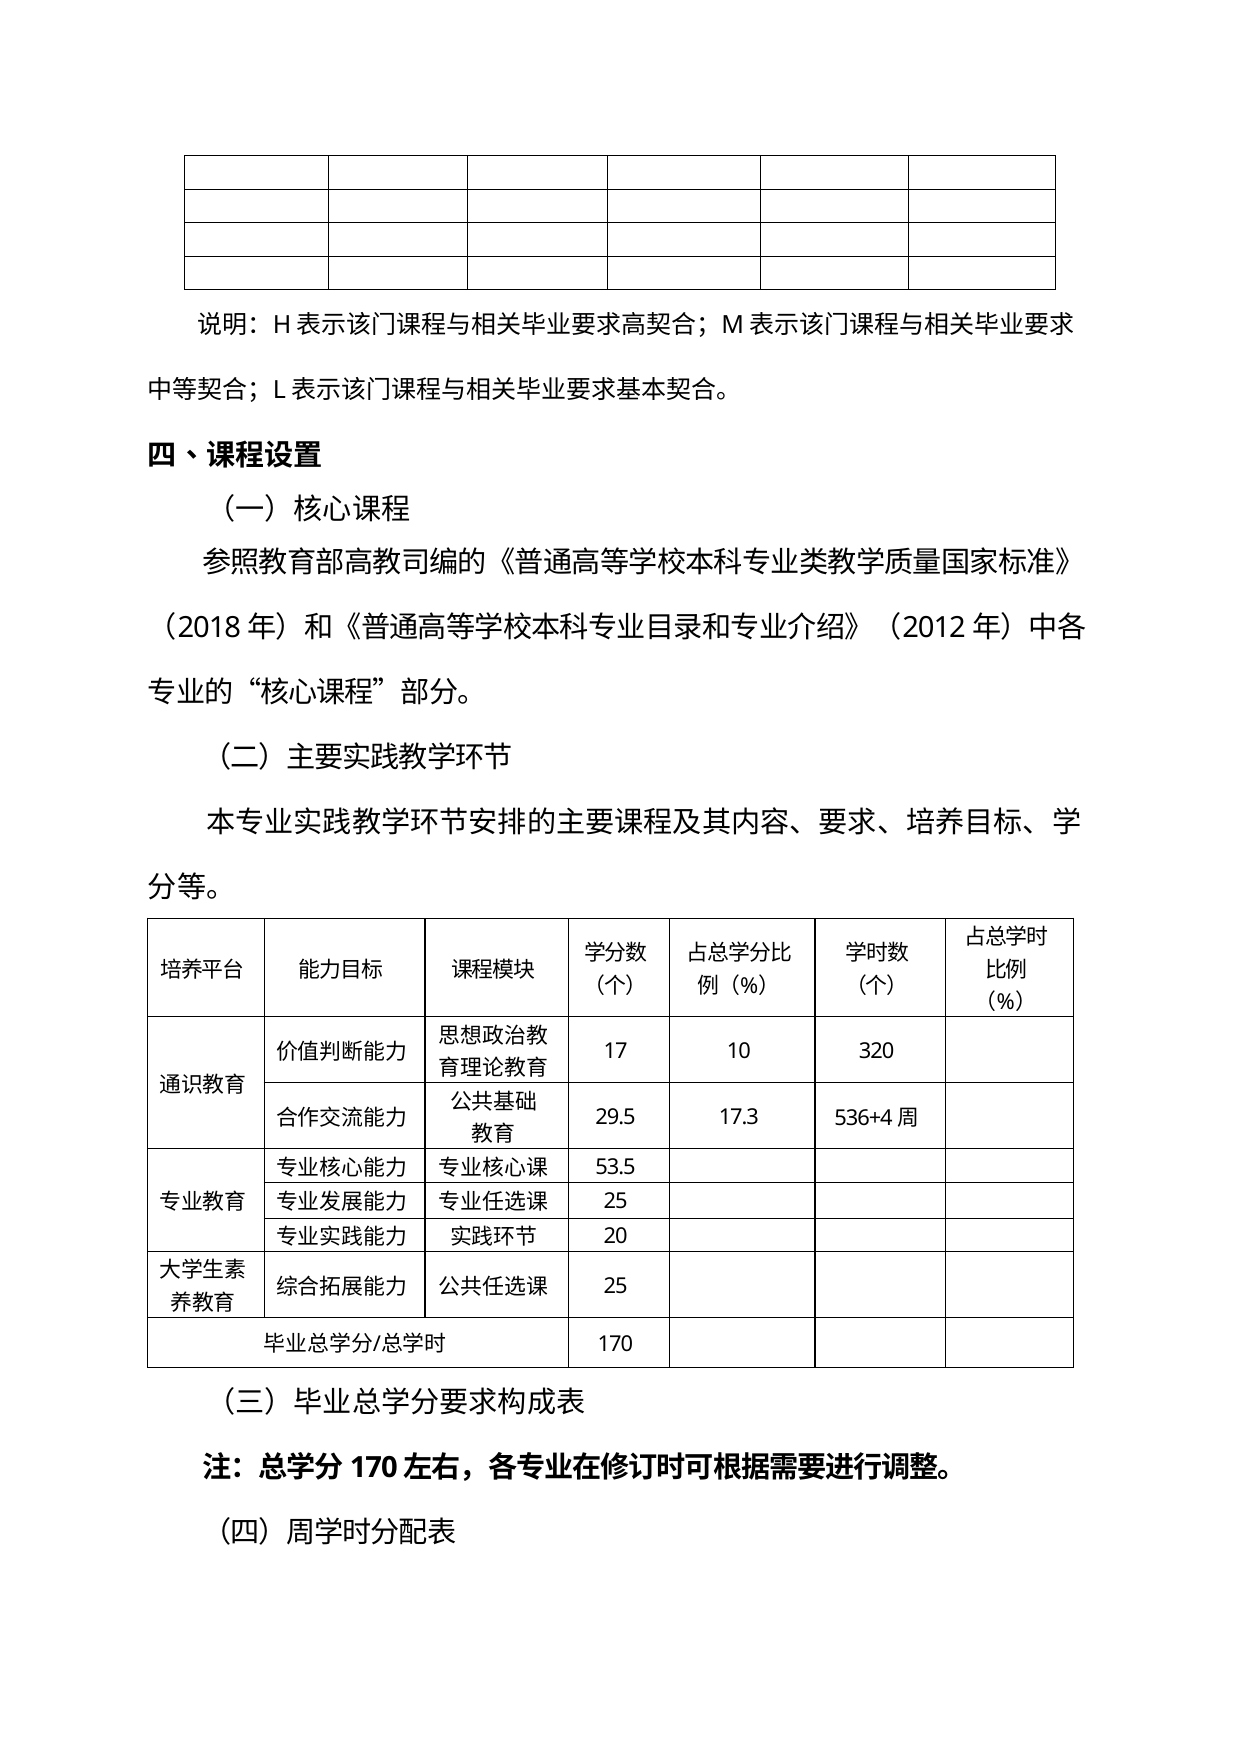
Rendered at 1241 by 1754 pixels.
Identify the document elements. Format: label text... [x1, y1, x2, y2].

table_cell 专业核心能力 [265, 1149, 424, 1182]
table_header 占总学分比例（%） [670, 919, 814, 1016]
table_cell [816, 1318, 945, 1367]
table_cell [329, 156, 467, 189]
table_cell [329, 223, 467, 256]
table_cell [816, 1149, 945, 1182]
table_cell [670, 1219, 814, 1251]
table_cell [670, 1149, 814, 1182]
table_cell 公共任选课 [426, 1252, 568, 1317]
table_cell 320 [816, 1017, 945, 1082]
table_cell 毕业总学分/总学时 [148, 1318, 568, 1367]
text （四）周学时分配表 [148, 1498, 1086, 1563]
table_cell 实践环节 [426, 1219, 568, 1251]
table_header 学分数（个） [569, 919, 669, 1016]
text 说明：H表示该门课程与相关毕业要求高契合；M表示该门课程与相关毕业要求中等契合；L表示该门课程与相关毕业要求基本契合。 [148, 290, 1092, 420]
table_cell [816, 1252, 945, 1317]
table_cell [761, 190, 908, 222]
text （三）毕业总学分要求构成表 [148, 1368, 1092, 1433]
table_cell 大学生素养教育 [148, 1252, 264, 1317]
table_cell [816, 1183, 945, 1217]
table_cell 合作交流能力 [265, 1083, 424, 1148]
table_cell [608, 156, 760, 189]
table_cell 170 [569, 1318, 669, 1367]
table_cell 综合拓展能力 [265, 1252, 424, 1317]
table_cell [909, 156, 1055, 189]
text 本专业实践教学环节安排的主要课程及其内容、要求、培养目标、学分等。 [148, 788, 1092, 918]
table_cell [816, 1219, 945, 1251]
table_cell 25 [569, 1183, 669, 1217]
table_cell 29.5 [569, 1083, 669, 1148]
table_cell [185, 190, 328, 222]
table_cell [761, 223, 908, 256]
table_cell 17 [569, 1017, 669, 1082]
table_cell [468, 223, 607, 256]
table_cell 专业发展能力 [265, 1183, 424, 1217]
table_header 培养平台 [148, 919, 264, 1016]
text 四、课程设置 [148, 420, 1092, 485]
table_cell [185, 223, 328, 256]
table_cell 通识教育 [148, 1017, 264, 1148]
text 参照教育部高教司编的《普通高等学校本科专业类教学质量国家标准》（2018年）和《普通高等学校本科专业目录和专业介绍》（2012年）中各专业的“核心课程”部分。 [148, 528, 1086, 723]
table_header 能力目标 [265, 919, 424, 1016]
table_cell [468, 257, 607, 289]
text 注：总学分170左右，各专业在修订时可根据需要进行调整。 [148, 1433, 1086, 1498]
table_cell 53.5 [569, 1149, 669, 1182]
table_cell 公共基础 教育 [426, 1083, 568, 1148]
text （二）主要实践教学环节 [148, 723, 1086, 788]
table_header 占总学时比例（%） [946, 919, 1073, 1016]
table_cell 专业教育 [148, 1149, 264, 1251]
table_cell [670, 1183, 814, 1217]
table_cell 价值判断能力 [265, 1017, 424, 1082]
table_cell [329, 257, 467, 289]
table_cell [185, 257, 328, 289]
table_cell [185, 156, 328, 189]
table_cell [946, 1083, 1073, 1148]
table_cell [608, 257, 760, 289]
table_cell [468, 190, 607, 222]
table_cell [909, 223, 1055, 256]
table_cell [329, 190, 467, 222]
table_cell [946, 1252, 1073, 1317]
table_cell 专业任选课 [426, 1183, 568, 1217]
table_cell [946, 1017, 1073, 1082]
table_cell [670, 1318, 814, 1367]
table_cell 25 [569, 1252, 669, 1317]
table_cell 536+4周 [816, 1083, 945, 1148]
table_cell 专业核心课 [426, 1149, 568, 1182]
table_cell 10 [670, 1017, 814, 1082]
table_cell 专业实践能力 [265, 1219, 424, 1251]
table_cell [761, 257, 908, 289]
table_cell [608, 223, 760, 256]
table_cell 20 [569, 1219, 669, 1251]
table_cell [946, 1219, 1073, 1251]
table_header 学时数（个） [816, 919, 945, 1016]
table_cell 17.3 [670, 1083, 814, 1148]
table_cell 思想政治教育理论教育 [426, 1017, 568, 1082]
text （一）核心课程 [148, 485, 1092, 528]
table_cell [909, 190, 1055, 222]
table_cell [909, 257, 1055, 289]
table_cell [761, 156, 908, 189]
table_cell [946, 1149, 1073, 1182]
table_cell [468, 156, 607, 189]
table_cell [608, 190, 760, 222]
table_cell [946, 1183, 1073, 1217]
table_cell [946, 1318, 1073, 1367]
table_header 课程模块 [426, 919, 568, 1016]
table_cell [670, 1252, 814, 1317]
